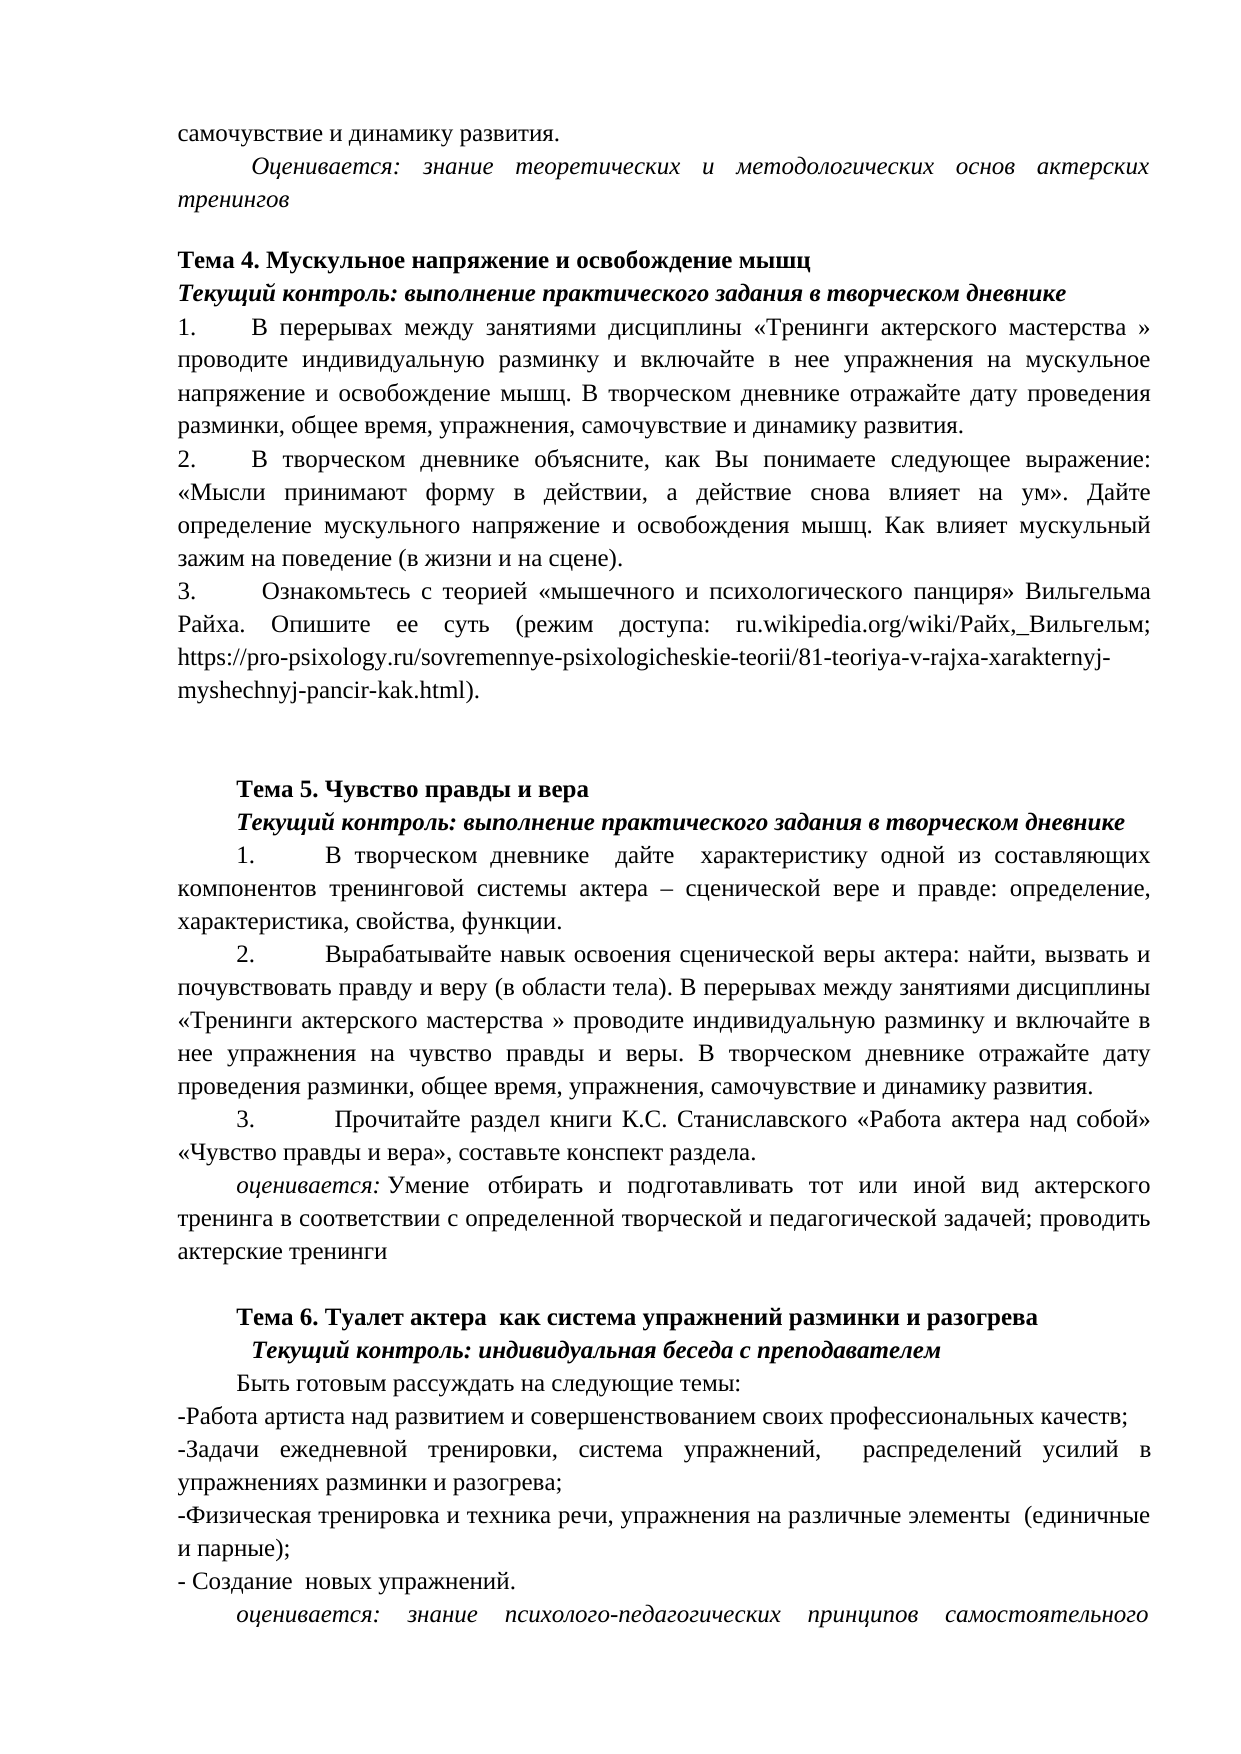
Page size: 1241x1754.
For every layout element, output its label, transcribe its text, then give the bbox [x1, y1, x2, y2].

text Тема 4. Мускульное напряжение и освобождение мышц [177, 246, 1152, 274]
text Текущий контроль: индивидуальная беседа с преподавателем [177, 1335, 1152, 1364]
text 2. В творческом дневнике объясните, как Вы понимаете следующее выражение: «Мысли принимают форму в действии, а действие снова влияет на ум». Дайте определение мускульного напряжение и освобождения мышц. Как влияет мускульный зажим на поведение (в жизни и на сцене). [177, 444, 1152, 571]
text 3. Прочитайте раздел книги К.С. Станиславского «Работа актера над собой» «Чувство правды и вера», составьте конспект раздела. [177, 1104, 1152, 1166]
text 1. В перерывах между занятиями дисциплины «Тренинги актерского мастерства » проводите индивидуальную разминку и включайте в нее упражнения на мускульное напряжение и освобождение мышц. В творческом дневнике отражайте дату проведения разминки, общее время, упражнения, самочувствие и динамику развития. [177, 312, 1152, 439]
text -Работа артиста над развитием и совершенствованием своих профессиональных качеств; [177, 1401, 1152, 1430]
text Оценивается: знание теоретических и методологических основ актерских тренингов [177, 151, 1152, 213]
text 3. Ознакомьтесь с теорией «мышечного и психологического панциря» Вильгельма Райха. Опишите ее суть (режим доступа: ru.wikipedia.org/wiki/Райх,_Вильгельм; https://pro-psixology.ru/sovremennye-psixologicheskie-teorii/81-teoriya-v-rajxa-xarakternyj-myshechnyj-pancir-kak.html). [177, 576, 1152, 703]
text Текущий контроль: выполнение практического задания в творческом дневнике [177, 807, 1152, 836]
text - Создание новых упражнений. [177, 1566, 1152, 1595]
text Быть готовым рассуждать на следующие темы: [177, 1368, 1152, 1397]
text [177, 1599, 1152, 1628]
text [177, 118, 1152, 147]
text оценивается: Умение отбирать и подготавливать тот или иной вид актерского тренинга в соответствии с определенной творческой и педагогической задачей; проводить актерские тренинги [177, 1170, 1152, 1265]
text 2. Вырабатывайте навык освоения сценической веры актера: найти, вызвать и почувствовать правду и веру (в области тела). В перерывах между занятиями дисциплины «Тренинги актерского мастерства » проводите индивидуальную разминку и включайте в нее упражнения на чувство правды и веры. В творческом дневнике отражайте дату проведения разминки, общее время, упражнения, самочувствие и динамику развития. [177, 939, 1152, 1100]
text 1. В творческом дневнике дайте характеристику одной из составляющих компонентов тренинговой системы актера – сценической вере и правде: определение, характеристика, свойства, функции. [177, 840, 1152, 935]
text Тема 6. Туалет актера как система упражнений разминки и разогрева [177, 1302, 1152, 1331]
text Тема 5. Чувство правды и вера [177, 774, 1152, 803]
text -Задачи ежедневной тренировки, система упражнений, распределений усилий в упражнениях разминки и разогрева; [177, 1434, 1152, 1496]
text -Физическая тренировка и техника речи, упражнения на различные элементы (единичные и парные); [177, 1500, 1152, 1562]
text Текущий контроль: выполнение практического задания в творческом дневнике [177, 278, 1152, 307]
